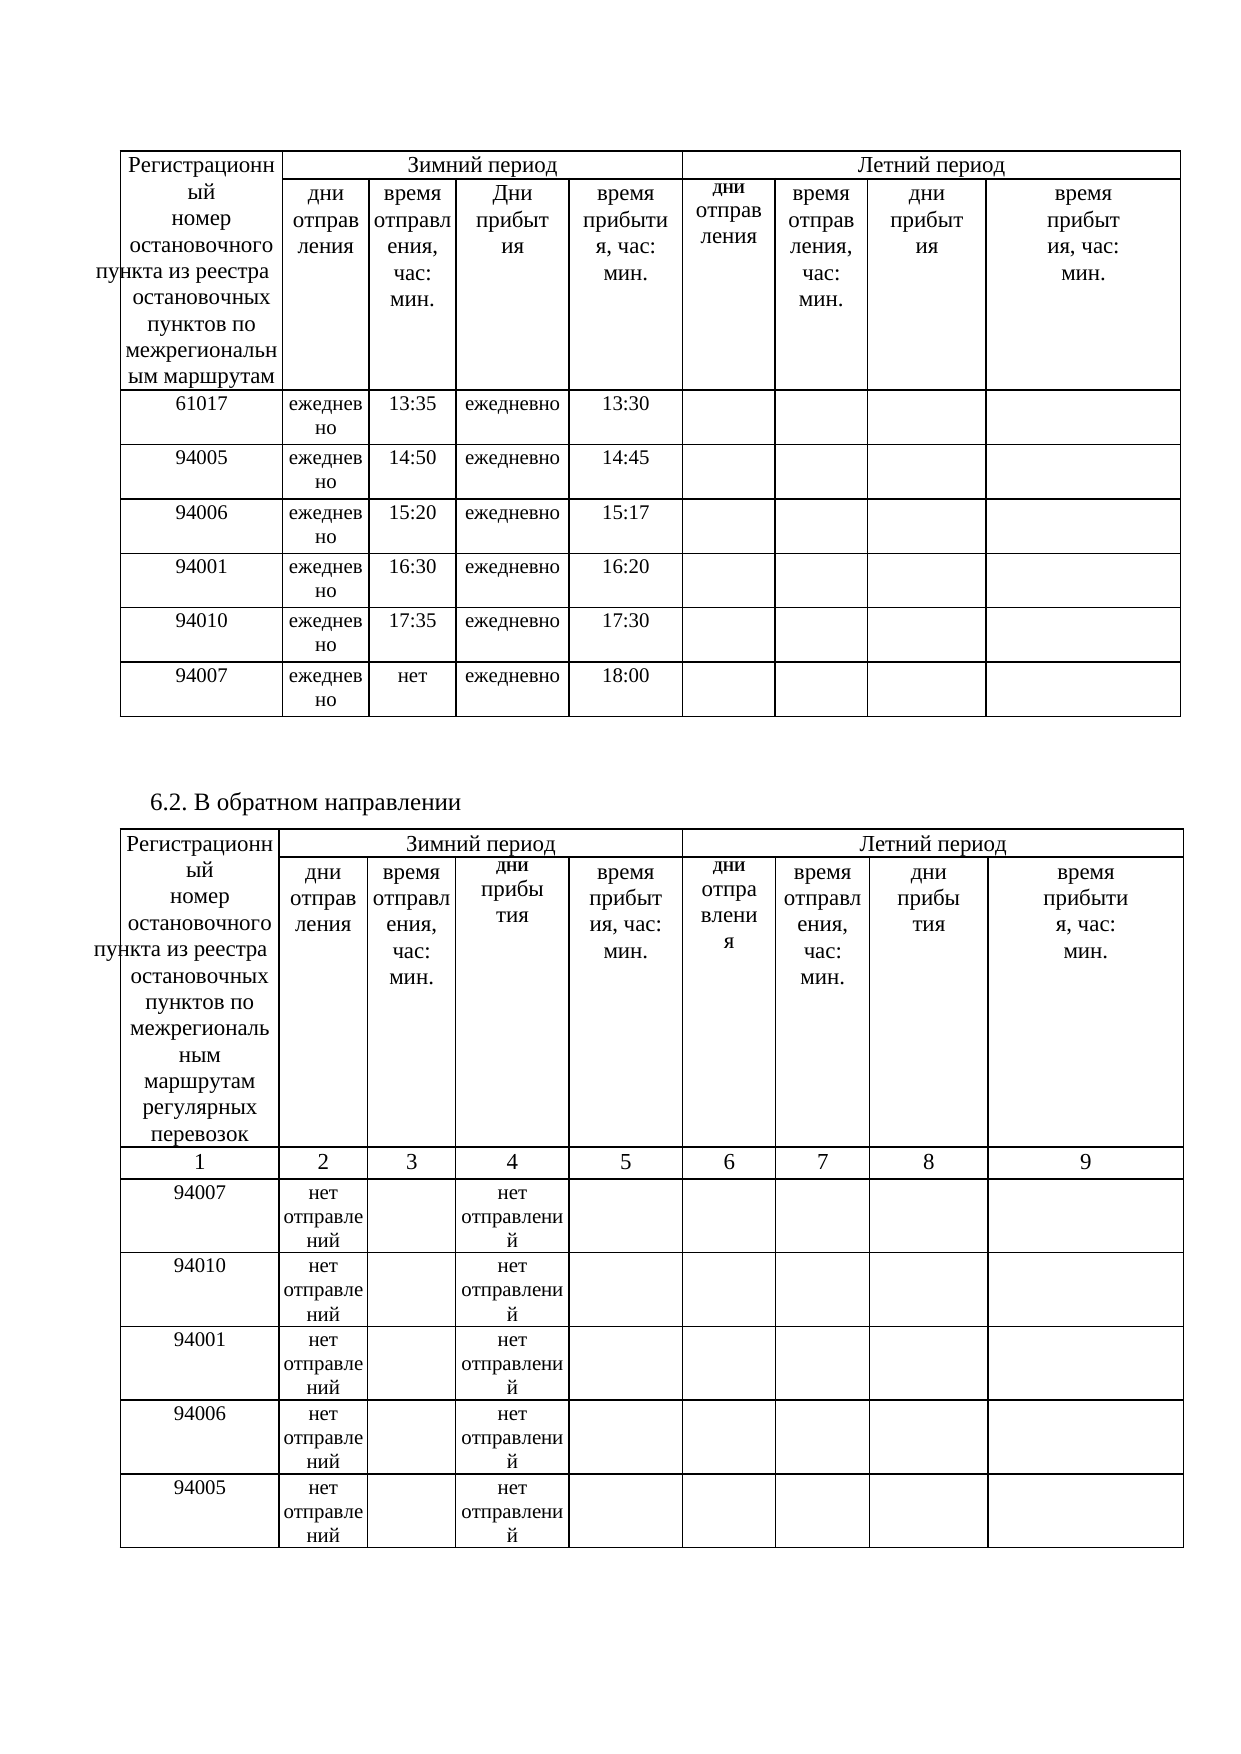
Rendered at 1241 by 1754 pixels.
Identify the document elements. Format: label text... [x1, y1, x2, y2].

table_cell дни прибыт ия [868, 180, 985, 389]
table_cell время отправ ления, час: мин. [776, 180, 867, 389]
table_cell 61017 [121, 391, 282, 444]
table_cell ДНИ прибы тия [456, 858, 568, 1146]
table_cell 18:00 [570, 663, 682, 716]
table_header Зимний период [280, 830, 682, 856]
table_cell ежедневно [457, 391, 568, 444]
table_cell ежедневно [283, 608, 368, 661]
table_cell нет отправлений [280, 1475, 367, 1547]
table_cell 94001 [121, 1327, 278, 1399]
table_cell 16:30 [370, 554, 455, 607]
table_cell дни отправ ления [283, 180, 368, 389]
table_cell [870, 1327, 987, 1399]
table_cell [368, 1253, 455, 1326]
table_cell [683, 1401, 775, 1473]
table_cell [870, 1475, 987, 1547]
table_cell время отправл ения, час: мин. [368, 858, 455, 1146]
table_cell [570, 1253, 682, 1326]
table_cell [987, 608, 1180, 661]
table_cell [570, 1180, 682, 1252]
table_cell [776, 1253, 869, 1326]
table_header Летний период [683, 152, 1180, 178]
table_cell 94006 [121, 1401, 278, 1473]
table_cell [776, 554, 867, 607]
table_cell 15:20 [370, 500, 455, 552]
table_cell нет отправлений [456, 1327, 568, 1399]
table_cell нет [370, 663, 455, 716]
table_cell 4 [456, 1148, 568, 1178]
table_cell 3 [368, 1148, 455, 1178]
table_cell [683, 391, 774, 444]
table_cell [868, 500, 985, 552]
table_cell 2 [280, 1148, 367, 1178]
table_cell нет отправлений [280, 1180, 367, 1252]
table_cell время отправл ения, час: мин. [776, 858, 869, 1146]
table_cell 6 [683, 1148, 775, 1178]
table_cell время отправл ения, час: мин. [370, 180, 455, 389]
table_cell 94005 [121, 1475, 278, 1547]
table_cell [683, 500, 774, 552]
table_cell [987, 391, 1180, 444]
table_cell [868, 445, 985, 498]
table_cell 8 [870, 1148, 987, 1178]
table_cell [683, 1327, 775, 1399]
table_cell [368, 1475, 455, 1547]
table_cell время прибыти я, час: мин. [989, 858, 1183, 1146]
table_cell 7 [776, 1148, 869, 1178]
table_cell 13:30 [570, 391, 682, 444]
table_cell [683, 663, 774, 716]
table_cell [989, 1327, 1183, 1399]
table_cell [987, 445, 1180, 498]
table_cell 9 [989, 1148, 1183, 1178]
table_cell ежедневно [457, 608, 568, 661]
table_cell нет отправлений [456, 1253, 568, 1326]
table_cell [683, 1253, 775, 1326]
table_cell время прибыт ия, час: мин. [987, 180, 1180, 389]
table_cell 94007 [121, 1180, 278, 1252]
table_cell [989, 1253, 1183, 1326]
text 6.2. В обратном направлении [150, 787, 1090, 816]
table_cell нет отправлений [456, 1401, 568, 1473]
table_cell ДНИ отправ ления [683, 180, 774, 389]
table_cell ДНИ отпра влени я [683, 858, 775, 1146]
table_cell 94010 [121, 608, 282, 661]
table_cell 15:17 [570, 500, 682, 552]
table_cell [776, 663, 867, 716]
table_cell 94001 [121, 554, 282, 607]
table_cell [776, 500, 867, 552]
table_cell [570, 1327, 682, 1399]
table_cell 13:35 [370, 391, 455, 444]
table_cell [776, 1475, 869, 1547]
table_cell [368, 1401, 455, 1473]
table_cell [989, 1180, 1183, 1252]
table_cell 94006 [121, 500, 282, 552]
table_cell [870, 1401, 987, 1473]
table_cell время прибыт ия, час: мин. [570, 858, 682, 1146]
table_cell [776, 608, 867, 661]
table_cell [683, 445, 774, 498]
table_cell [368, 1180, 455, 1252]
table_cell [570, 1475, 682, 1547]
table_cell [776, 1180, 869, 1252]
table_cell время прибыти я, час: мин. [570, 180, 682, 389]
table_cell 5 [570, 1148, 682, 1178]
table_cell [683, 1475, 775, 1547]
table_cell ежедневно [457, 445, 568, 498]
table_cell ежедневно [283, 391, 368, 444]
table_cell [870, 1180, 987, 1252]
table_header Регистрационный номер остановочного пункта из реестра остановочных пунктов по межрегиональным маршрутам регулярных перевозок [121, 830, 278, 1146]
table_cell дни отправ ления [280, 858, 367, 1146]
table_cell нет отправлений [280, 1327, 367, 1399]
table_cell [868, 554, 985, 607]
table_cell 17:35 [370, 608, 455, 661]
table_cell нет отправлений [456, 1180, 568, 1252]
table_cell [868, 391, 985, 444]
table_cell ежедневно [457, 554, 568, 607]
table_cell ежедневно [457, 500, 568, 552]
table_cell [570, 1401, 682, 1473]
table_cell ежедневно [283, 663, 368, 716]
table_cell нет отправлений [280, 1253, 367, 1326]
table_cell ежедневно [283, 445, 368, 498]
table_cell [776, 1401, 869, 1473]
table_cell [868, 663, 985, 716]
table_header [121, 152, 282, 389]
table_cell [987, 500, 1180, 552]
table_cell 94007 [121, 663, 282, 716]
table_cell [989, 1475, 1183, 1547]
table_cell [683, 554, 774, 607]
table_cell ежедневно [283, 500, 368, 552]
table_cell нет отправлений [280, 1401, 367, 1473]
table_cell [989, 1401, 1183, 1473]
table_cell [683, 608, 774, 661]
table_header Летний период [683, 830, 1183, 856]
table_cell 14:45 [570, 445, 682, 498]
table_cell [368, 1327, 455, 1399]
table_cell [776, 1327, 869, 1399]
table_cell 16:20 [570, 554, 682, 607]
table_cell [870, 1253, 987, 1326]
table_cell 94005 [121, 445, 282, 498]
table_cell [683, 1180, 775, 1252]
table_cell 17:30 [570, 608, 682, 661]
table_cell Дни прибыт ия [457, 180, 568, 389]
table_cell нет отправлений [456, 1475, 568, 1547]
table_cell [776, 391, 867, 444]
table_header Зимний период [283, 152, 682, 178]
table_cell 1 [121, 1148, 278, 1178]
table_cell ежедневно [283, 554, 368, 607]
table_cell [987, 554, 1180, 607]
table_cell дни прибы тия [870, 858, 987, 1146]
table_cell ежедневно [457, 663, 568, 716]
table_cell [868, 608, 985, 661]
table_cell [776, 445, 867, 498]
table_cell 14:50 [370, 445, 455, 498]
table_cell [987, 663, 1180, 716]
table_cell 94010 [121, 1253, 278, 1326]
